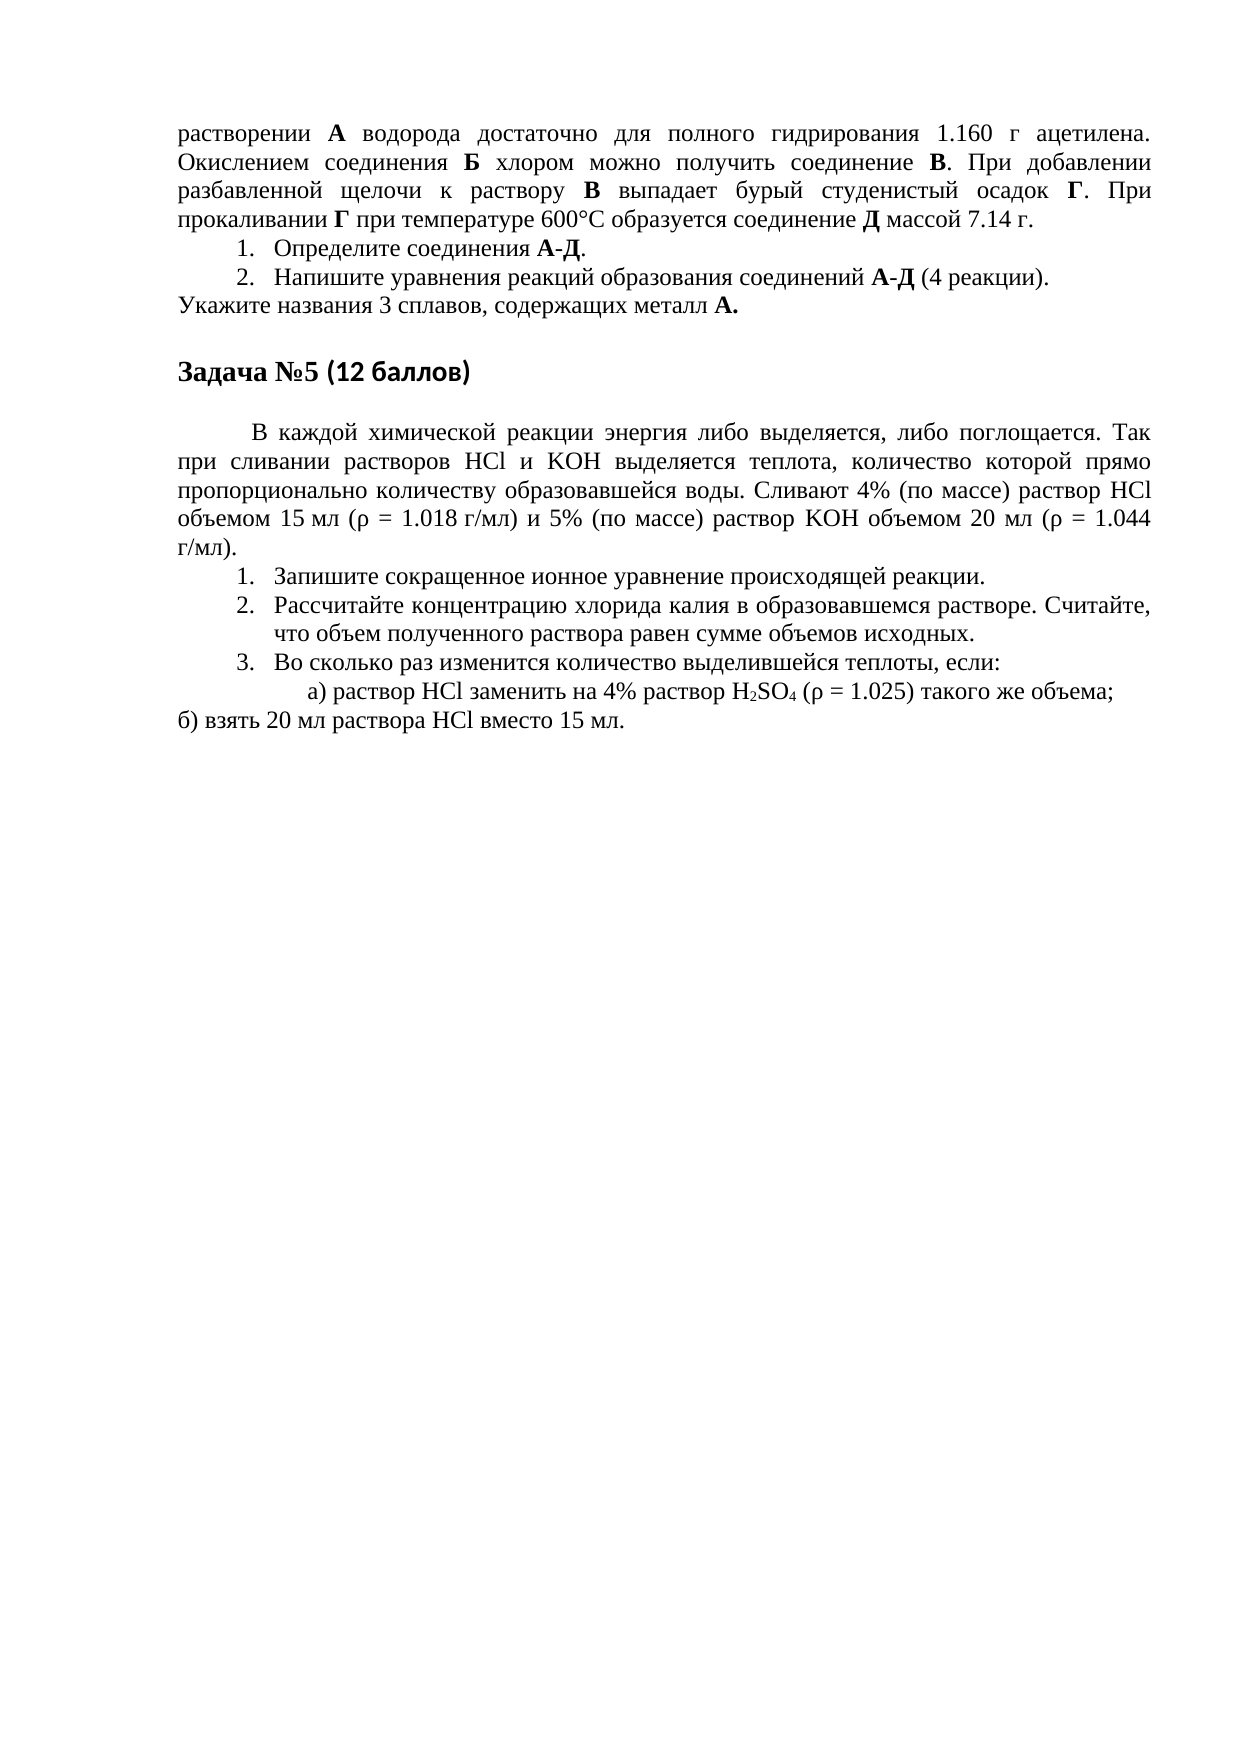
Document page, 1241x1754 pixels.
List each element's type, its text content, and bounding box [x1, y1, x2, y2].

list Определите соединения А-Д. [236, 233, 1152, 262]
text В каждой химической реакции энергия либо выделяется, либо поглощается. Так при сливании растворов HCl и KOH выделяется теплота, количество которой прямо пропорционально количеству образовавшейся воды. Сливают 4% (по массе) раствор HCl объемом 15 мл (ρ = 1.018 г/мл) и 5% (по массе) раствор KOH объемом 20 мл (ρ = 1.044 г/мл). [177, 417, 1152, 561]
text а) раствор HCl заменить на 4% раствор H2SO4 (ρ = 1.025) такого же объема; [307, 676, 1152, 705]
list Во сколько раз изменится количество выделившейся теплоты, если: [236, 647, 1152, 676]
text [177, 118, 1152, 233]
list Рассчитайте концентрацию хлорида калия в образовавшемся растворе. Считайте, что объем полученного раствора равен сумме объемов исходных. [236, 590, 1152, 647]
list Напишите уравнения реакций образования соединений А-Д (4 реакции). [236, 262, 1152, 291]
text б) взять 20 мл раствора HCl вместо 15 мл. [177, 705, 1152, 733]
text Укажите названия 3 сплавов, содержащих металл А. [177, 291, 1152, 319]
text Задача №5 (12 баллов) [177, 353, 1152, 388]
list Запишите сокращенное ионное уравнение происходящей реакции. [236, 561, 1152, 590]
